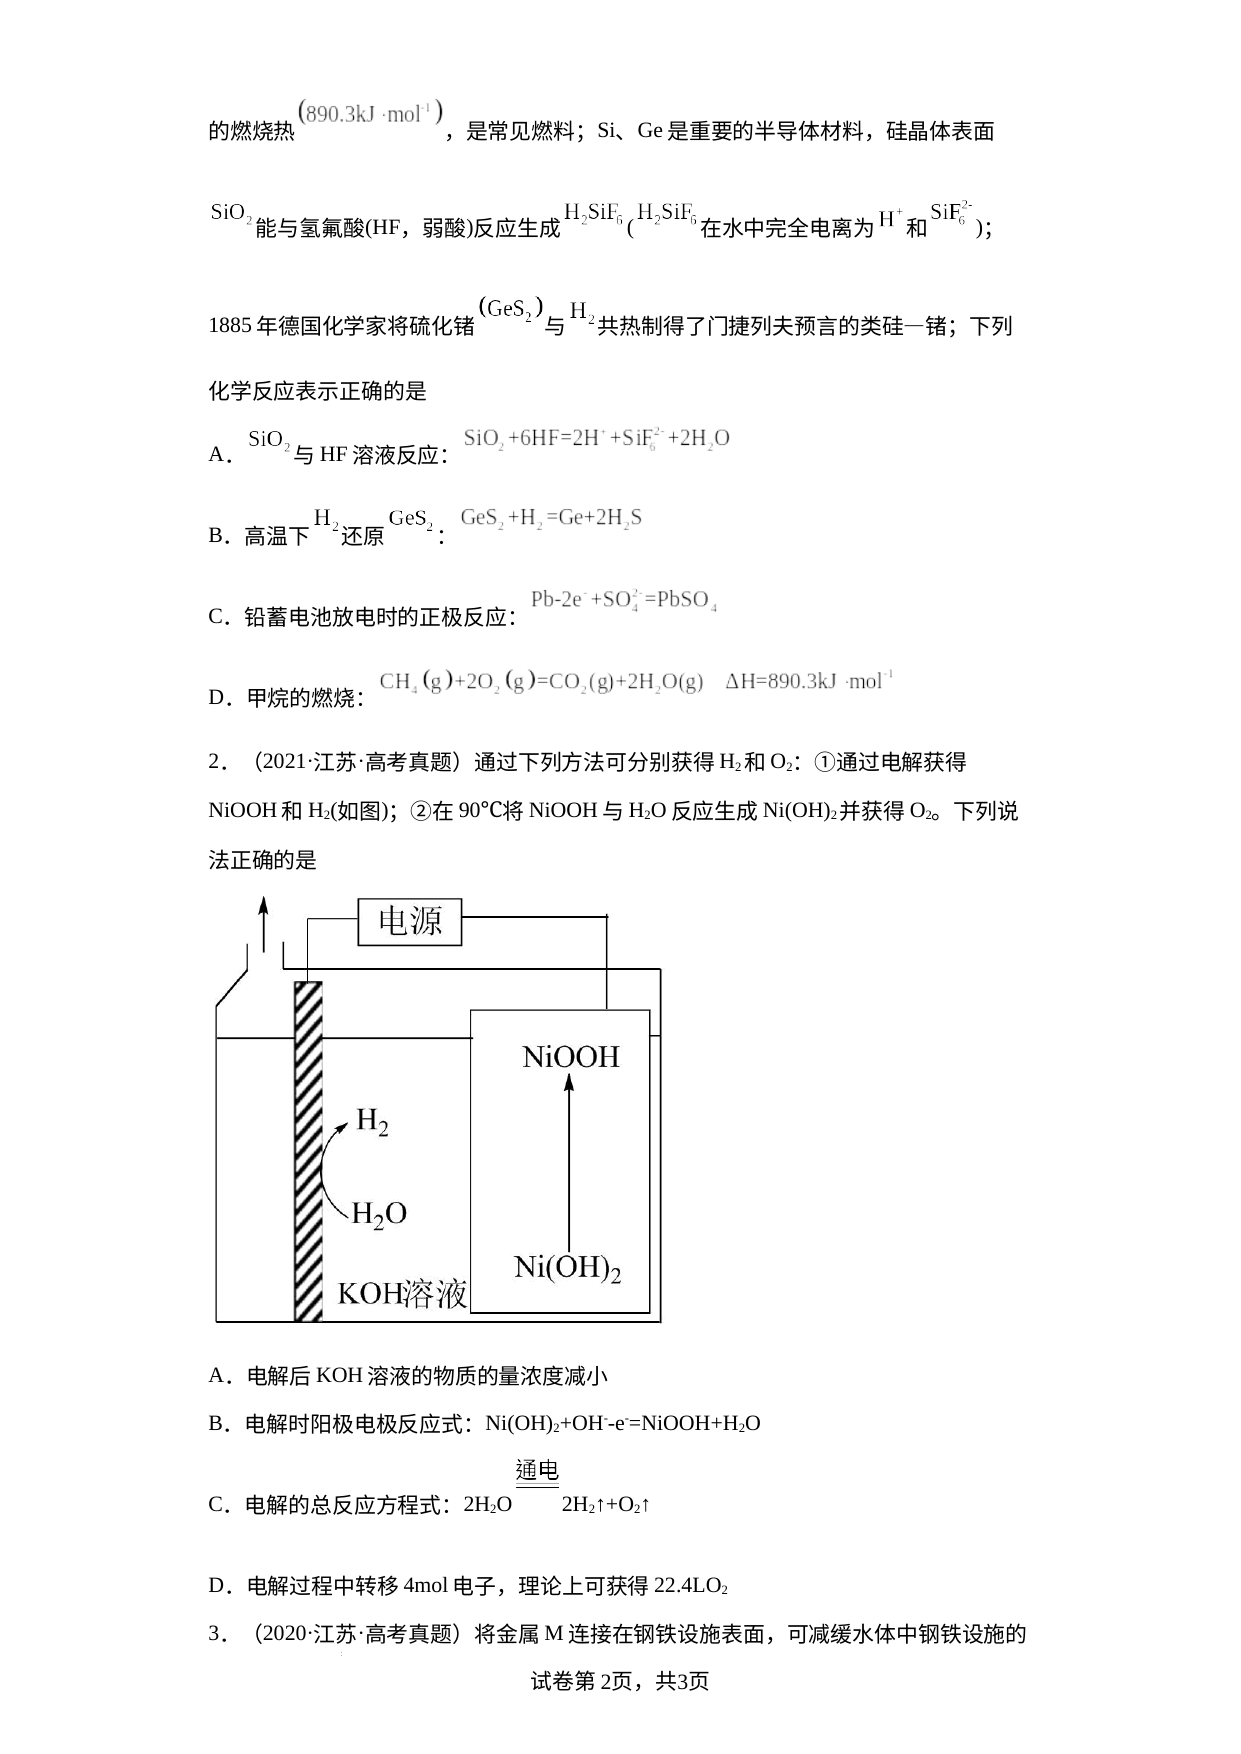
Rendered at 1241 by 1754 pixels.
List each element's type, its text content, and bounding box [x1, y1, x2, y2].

text D．甲烷的燃烧： [208, 664, 1032, 729]
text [208, 97, 1032, 406]
text C．电解的总反应方程式：2H2O2H2↑+O2↑ [208, 1455, 1032, 1552]
text B．电解时阳极电极反应式：Ni(OH)2+OH--e-=NiOOH+H2O [208, 1407, 1032, 1439]
text B．高温下还原： [208, 502, 1032, 567]
text D．电解过程中转移4mol电子，理论上可获得22.4LO2 [208, 1568, 1032, 1601]
text 2．（2021·江苏·高考真题）通过下列方法可分别获得H2和O2：①通过电解获得NiOOH和H2(如图)；②在90℃将NiOOH与H2O反应生成Ni(OH)2并获得O2。下列说法正确的是 [208, 745, 1032, 875]
text C．铅蓄电池放电时的正极反应： [208, 583, 1032, 648]
text A．与HF溶液反应： [208, 422, 1032, 487]
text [208, 1617, 1032, 1649]
picture [208, 890, 668, 1329]
text A．电解后KOH溶液的物质的量浓度减小 [208, 1358, 1032, 1391]
